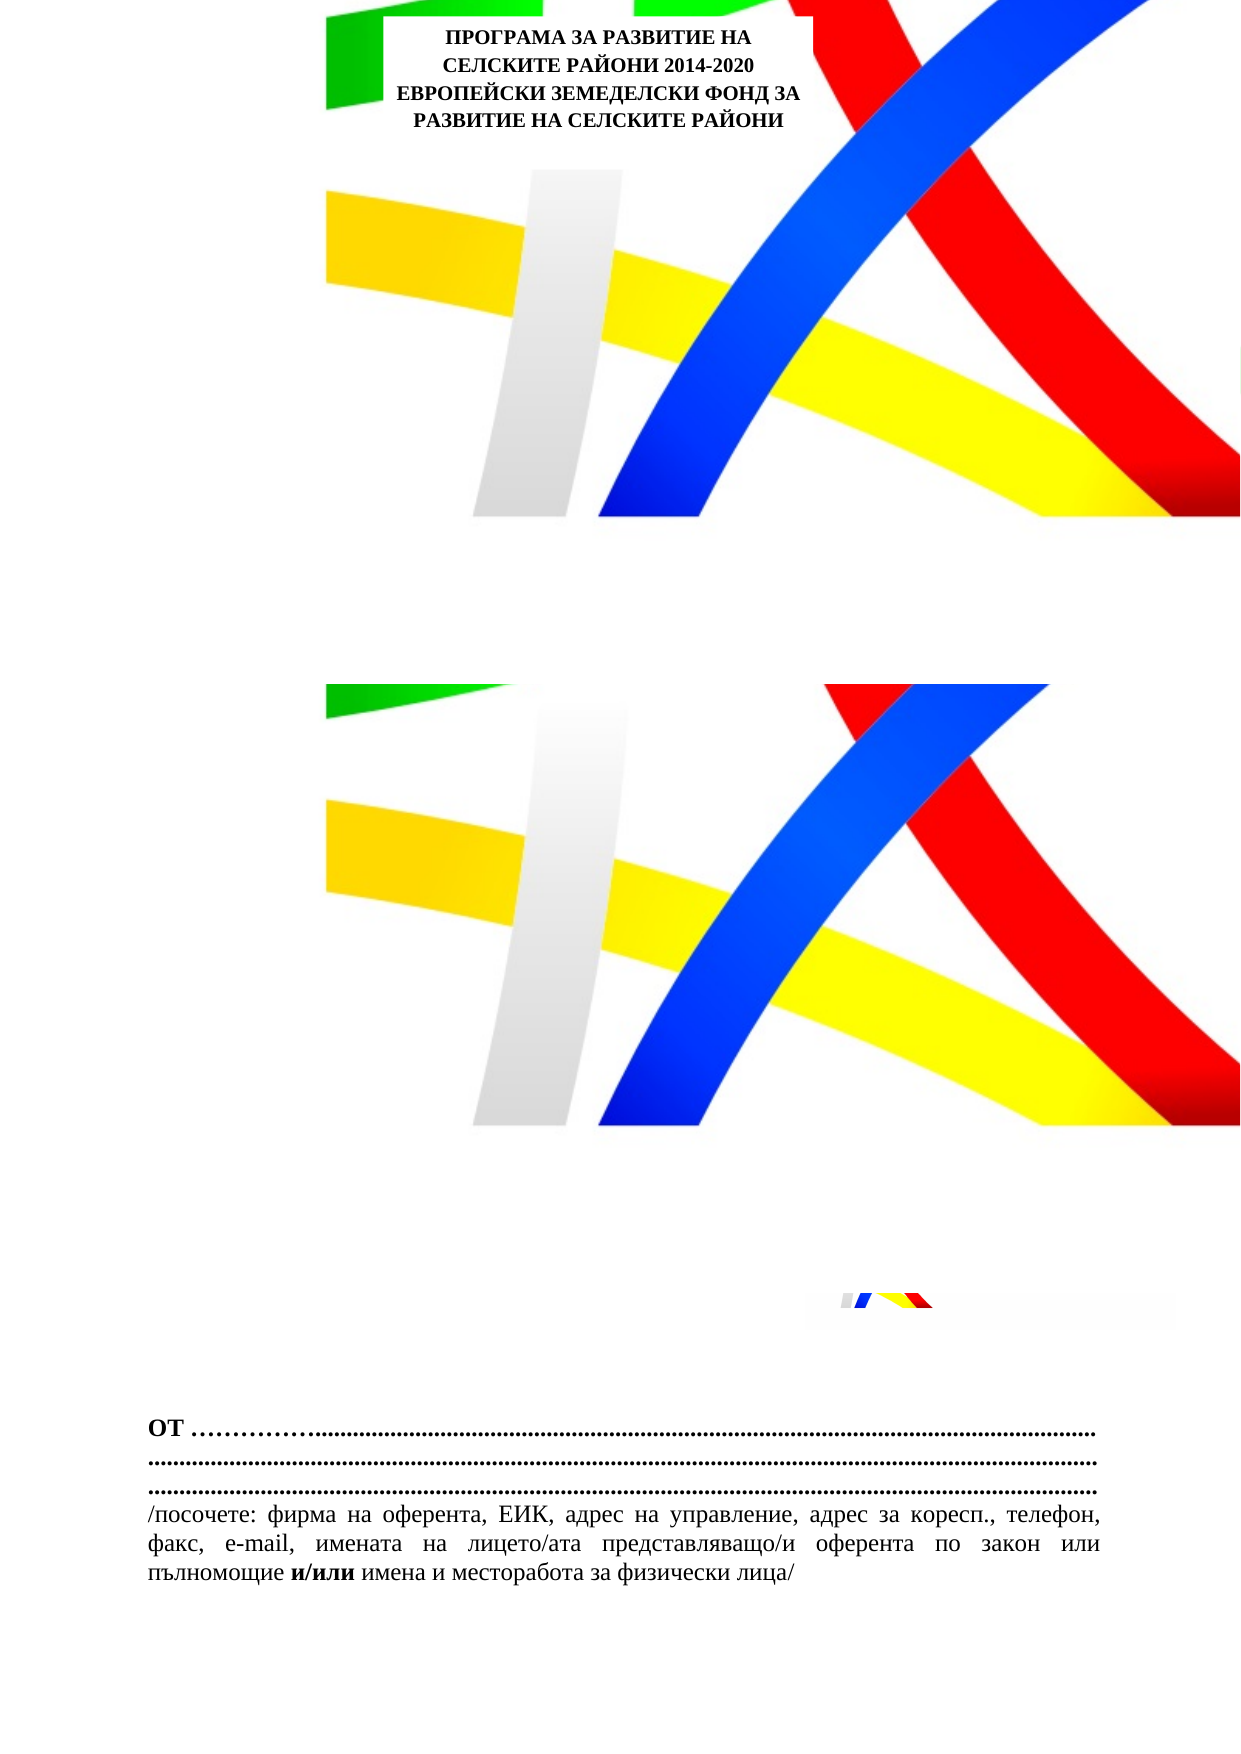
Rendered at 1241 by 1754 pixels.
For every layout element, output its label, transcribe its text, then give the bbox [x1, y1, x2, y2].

picture [147, 0, 1241, 1330]
text ОТ ……………............................................................................................................................. ................................................................................................................................................................................................................................................................................................................ [148, 1413, 1101, 1499]
text /посочете: фирма на оферента, ЕИК, адрес на управление, адрес за коресп., телефон, факс, e-mail, имената на лицето/ата представляващо/и оферента по закон или пълномощие и/или имена и месторабота за физически лица/ [148, 1499, 1101, 1586]
